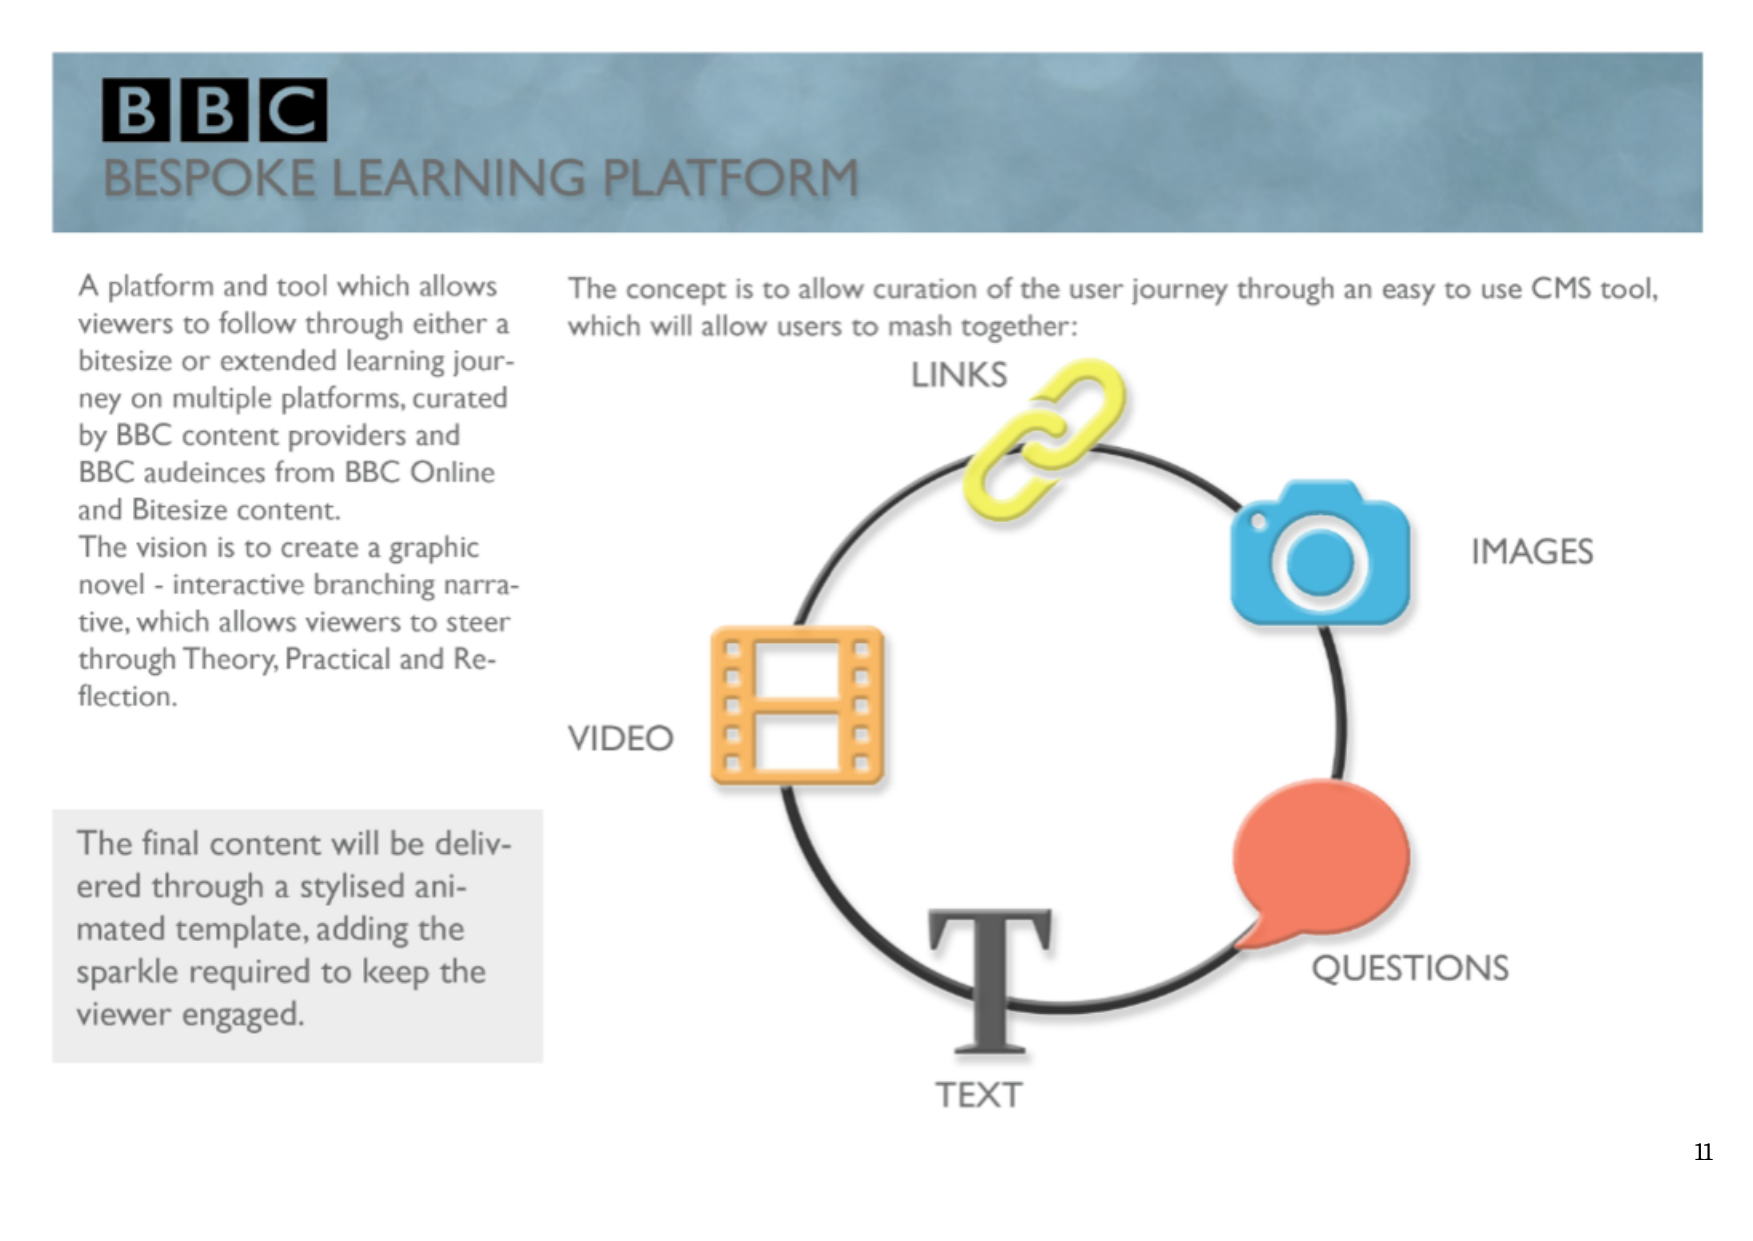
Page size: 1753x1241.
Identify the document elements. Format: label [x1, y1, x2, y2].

picture [44, 44, 1713, 1138]
